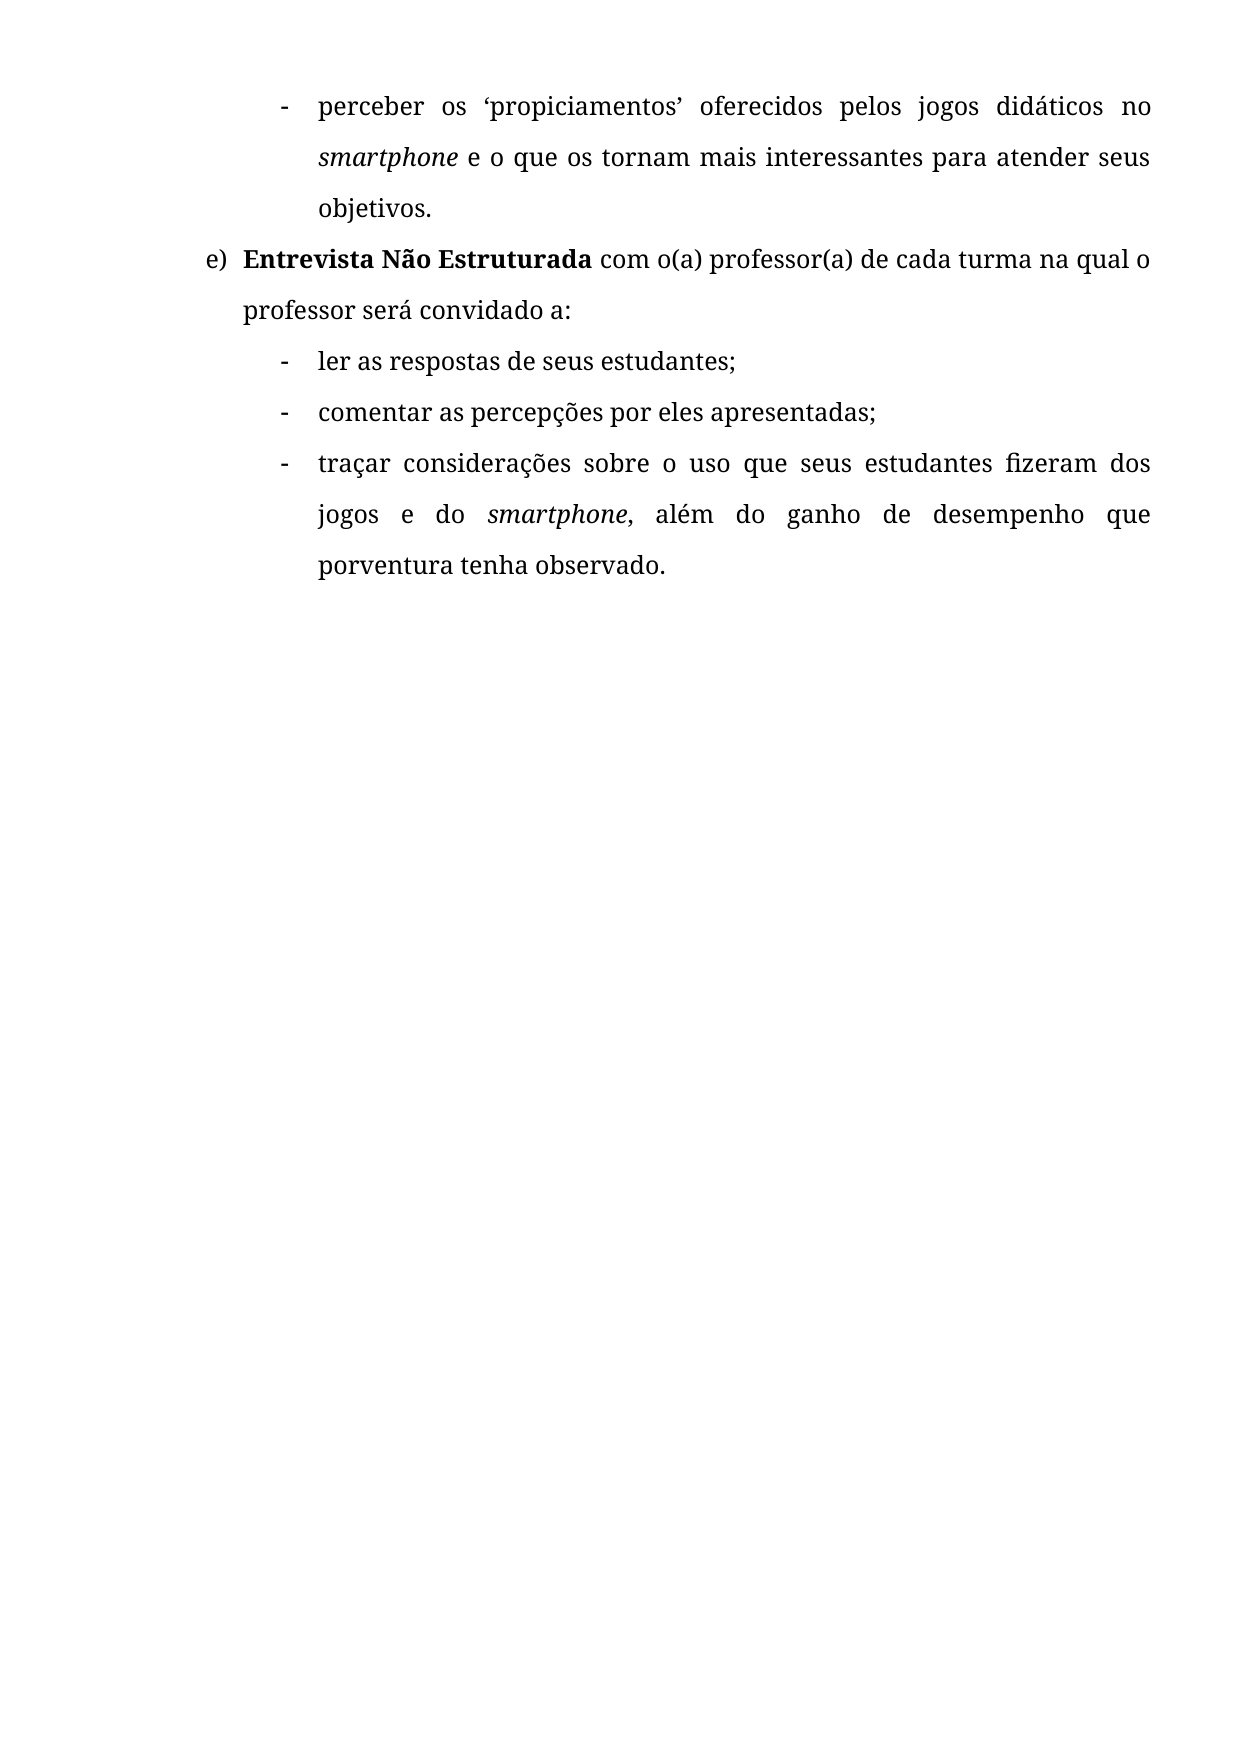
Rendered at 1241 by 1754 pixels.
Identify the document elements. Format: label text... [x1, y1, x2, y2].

list Entrevista Não Estruturada com o(a) professor(a) de cada turma na qual o professor será convidado a: [205, 242, 1152, 327]
list traçar considerações sobre o uso que seus estudantes fizeram dos jogos e do smartphone, além do ganho de desempenho que porventura tenha observado. [280, 446, 1152, 582]
list perceber os ‘propiciamentos’ oferecidos pelos jogos didáticos no smartphone e o que os tornam mais interessantes para atender seus objetivos. [280, 89, 1152, 225]
list ler as respostas de seus estudantes; [280, 344, 1152, 378]
list comentar as percepções por eles apresentadas; [280, 395, 1152, 429]
